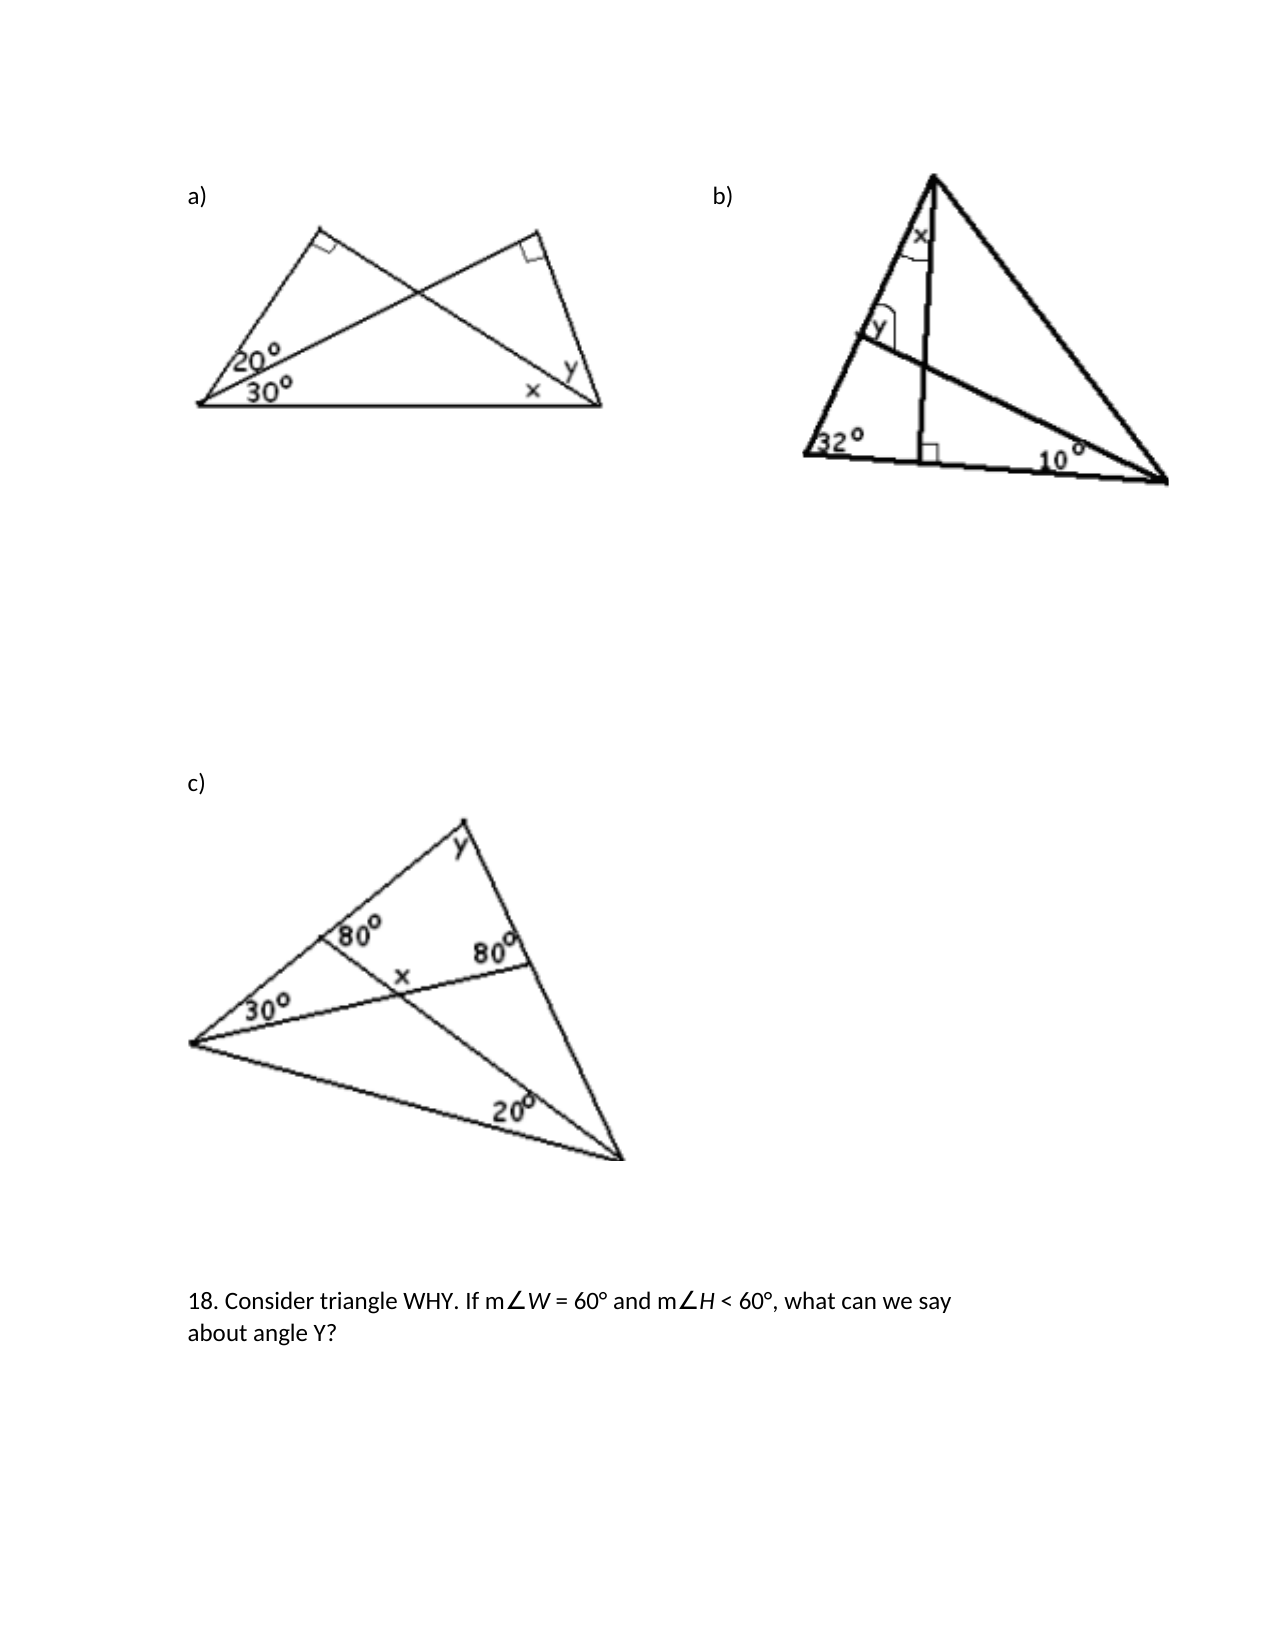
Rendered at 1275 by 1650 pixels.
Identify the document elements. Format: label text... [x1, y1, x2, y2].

text 18. Consider triangle WHY. If m∠W = 60° and m∠H < 60°, what can we say [187, 1283, 1087, 1317]
text a) b) [187, 181, 802, 211]
text c) [187, 768, 1087, 798]
text about angle Y? [187, 1317, 1087, 1347]
